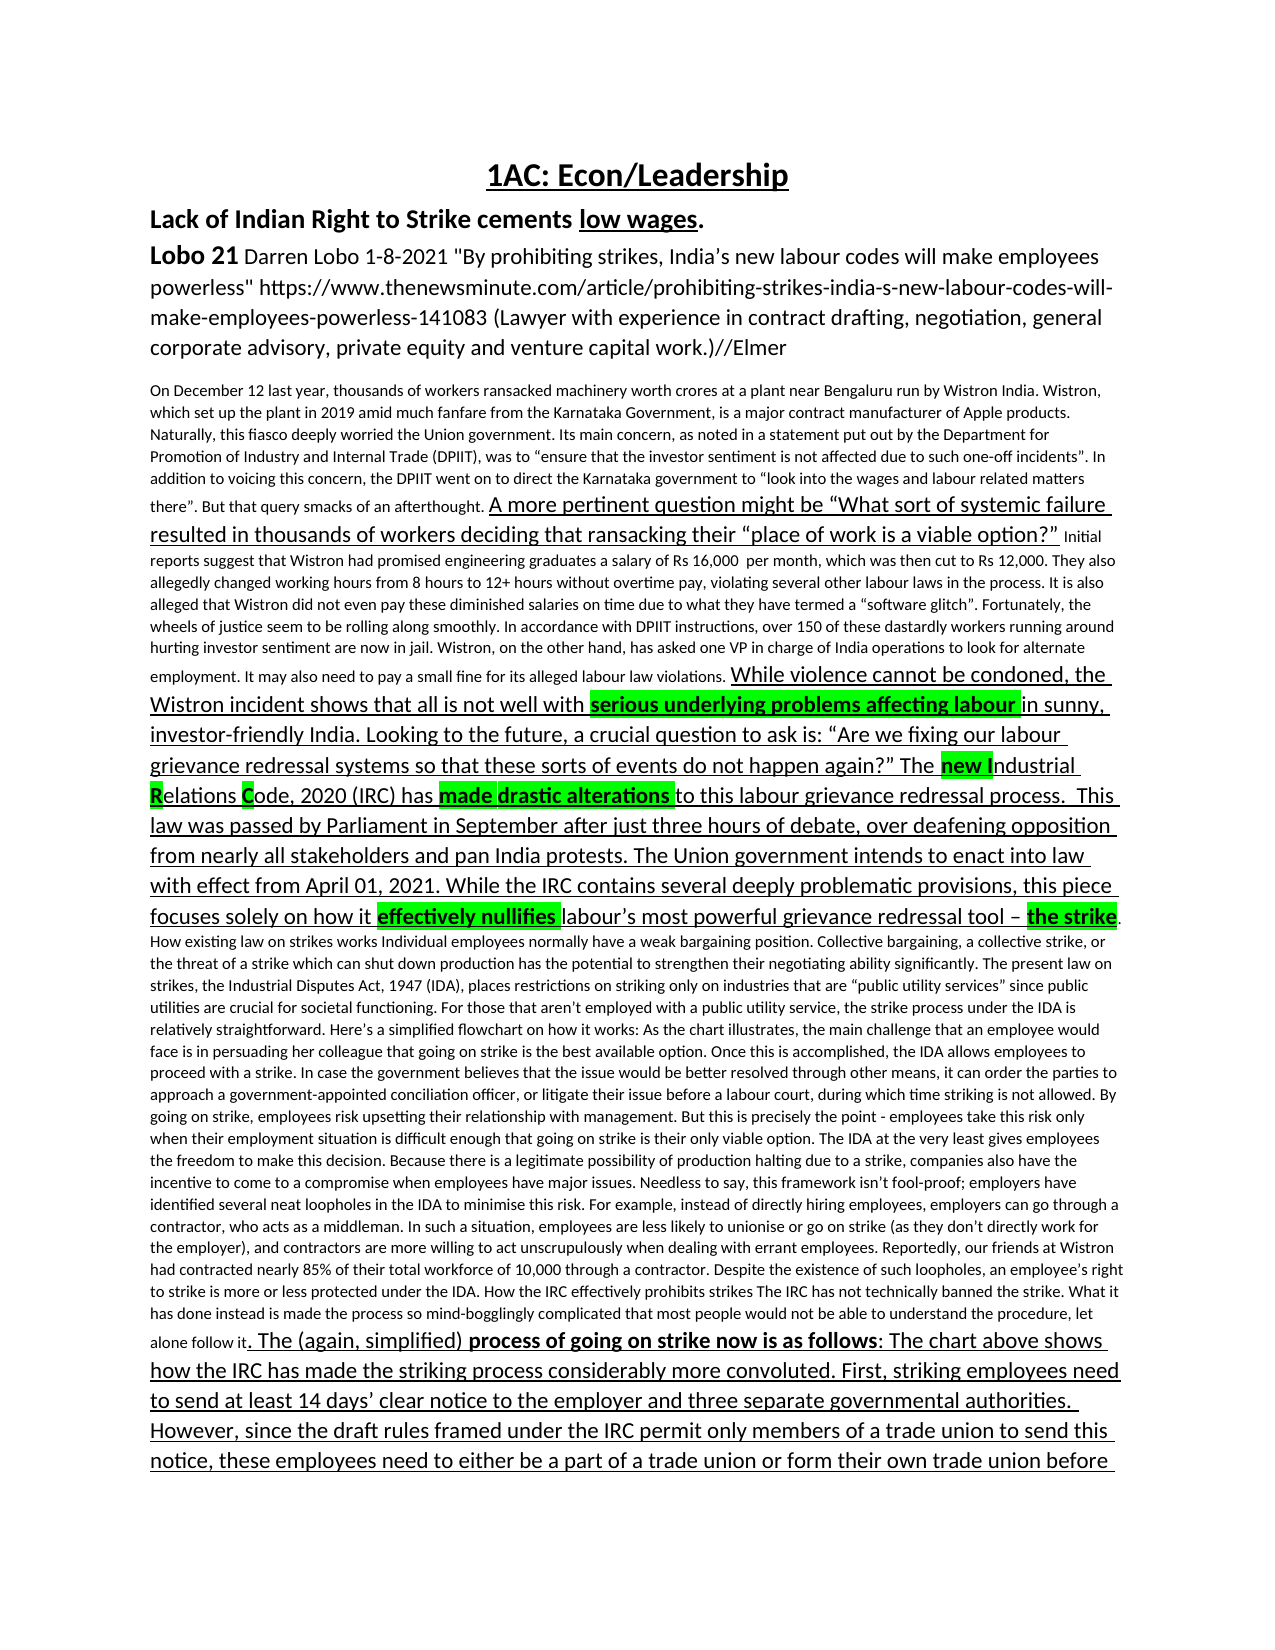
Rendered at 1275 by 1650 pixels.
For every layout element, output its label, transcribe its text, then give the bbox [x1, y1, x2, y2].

text Lobo 21 Darren Lobo 1-8-2021 "By prohibiting strikes, India’s new labour codes will make employees powerless" https://www.thenewsminute.com/article/prohibiting-strikes-india-s-new-labour-codes-will-make-employees-powerless-141083 (Lawyer with experience in contract drafting, negotiation, general corporate advisory, private equity and venture capital work.)//Elmer [150, 238, 1125, 362]
subtitle Lack of Indian Right to Strike cements low wages. [150, 202, 1125, 235]
subtitle 1AC: Econ/Leadership [150, 154, 1125, 195]
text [150, 380, 1125, 1475]
